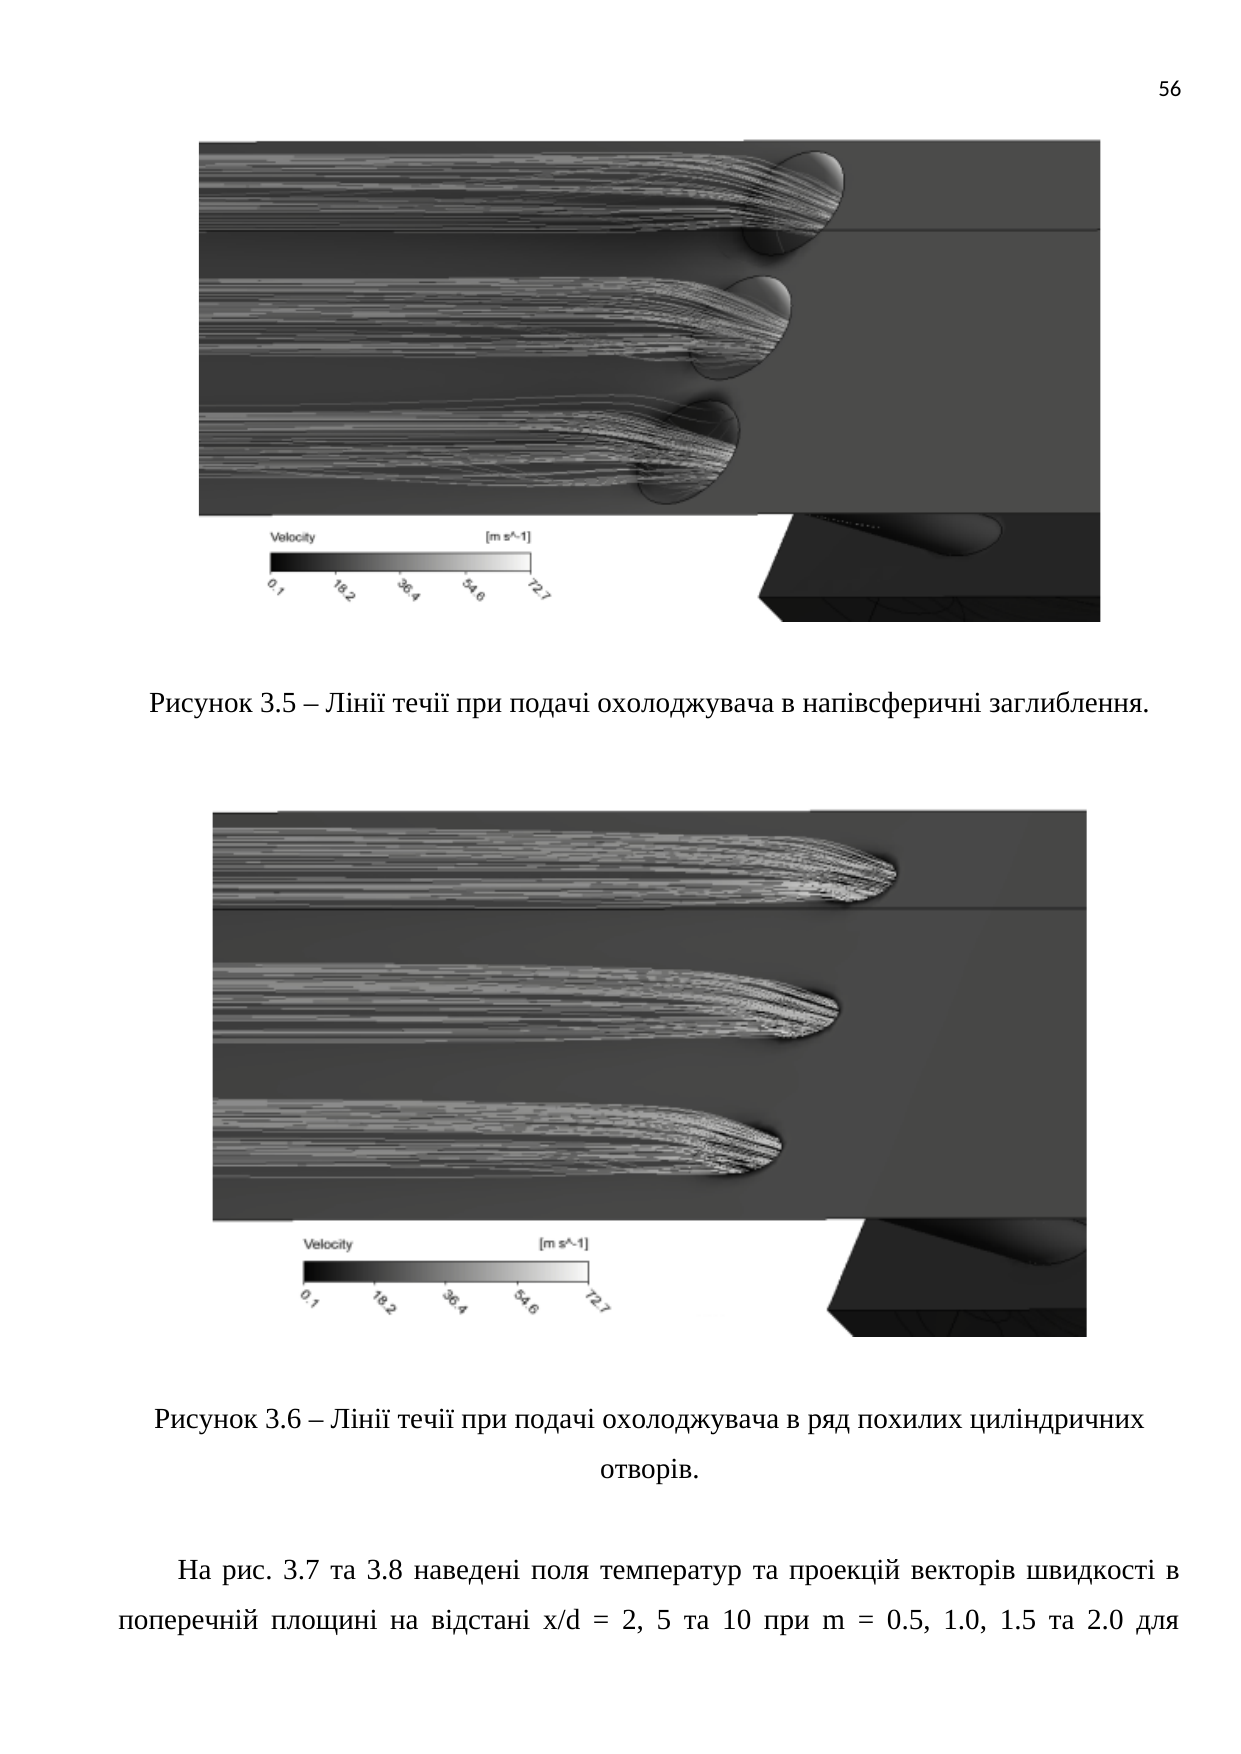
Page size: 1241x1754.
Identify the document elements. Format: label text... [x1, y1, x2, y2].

text Рисунок 3.6 – Лінії течії при подачі охолоджувача в ряд похилих циліндричних отворів. [118, 1401, 1181, 1485]
picture [198, 118, 1101, 622]
text Рисунок 3.5 – Лінії течії при подачі охолоджувача в напівсферичні заглиблення. [118, 686, 1181, 719]
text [118, 1552, 1181, 1636]
picture [212, 786, 1087, 1337]
